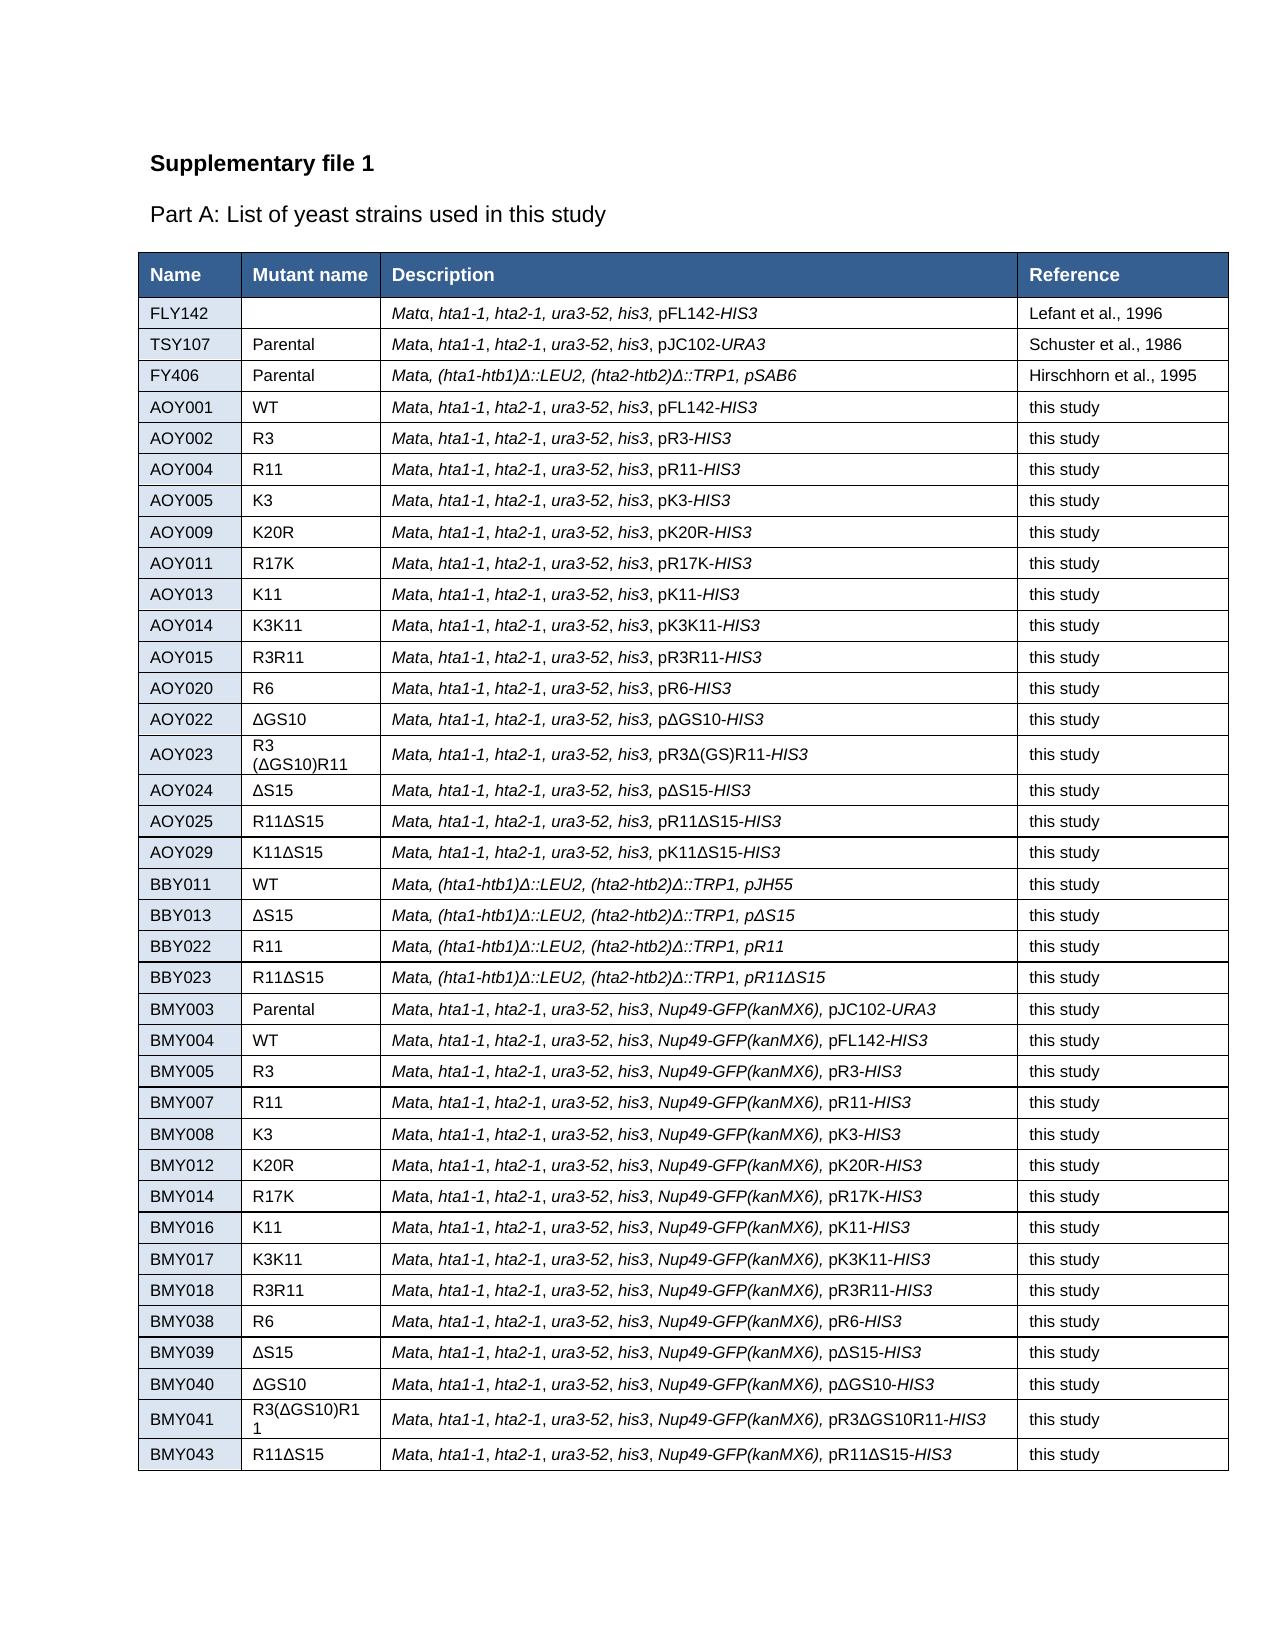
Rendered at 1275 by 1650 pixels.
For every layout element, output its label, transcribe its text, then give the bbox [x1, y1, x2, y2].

table_cell this study [1018, 994, 1228, 1024]
table_cell Lefant et al., 1996 [1018, 298, 1228, 328]
table_cell Mata, hta1-1, hta2-1, ura3-52, his3, Nup49-GFP(kanMX6), pFL142-HIS3 [381, 1025, 1017, 1055]
table_cell Mata, hta1-1, hta2-1, ura3-52, his3, Nup49-GFP(kanMX6), pR3-HIS3 [381, 1056, 1017, 1086]
table_cell WT [242, 392, 380, 422]
table_cell Mata, hta1-1, hta2-1, ura3-52, his3, pK20R-HIS3 [381, 517, 1017, 547]
table_cell this study [1018, 548, 1228, 578]
table_cell Mata, (hta1-htb1)Δ::LEU2, (hta2-htb2)Δ::TRP1, pR11 [381, 931, 1017, 961]
table_cell this study [1018, 1150, 1228, 1180]
table_cell R3 [242, 1056, 380, 1086]
table_cell Mata, hta1-1, hta2-1, ura3-52, his3, Nup49-GFP(kanMX6), pK3-HIS3 [381, 1119, 1017, 1149]
table_cell R17K [242, 548, 380, 578]
table_cell BMY003 [139, 994, 241, 1024]
table_cell AOY029 [139, 838, 241, 868]
table_cell Mata, hta1-1, hta2-1, ura3-52, his3, pR11ΔS15-HIS3 [381, 806, 1017, 836]
table_cell AOY024 [139, 775, 241, 805]
table_cell this study [1018, 1400, 1228, 1438]
table_cell FY406 [139, 361, 241, 391]
table_cell R3R11 [242, 642, 380, 672]
table_cell this study [1018, 1369, 1228, 1399]
table_cell K3K11 [242, 1244, 380, 1274]
table_cell Mata, hta1-1, hta2-1, ura3-52, his3, Nup49-GFP(kanMX6), pΔGS10-HIS3 [381, 1369, 1017, 1399]
table_cell R11ΔS15 [242, 806, 380, 836]
table_cell this study [1018, 1025, 1228, 1055]
table_cell Mata, hta1-1, hta2-1, ura3-52, his3, Nup49-GFP(kanMX6), pK3K11-HIS3 [381, 1244, 1017, 1274]
table_header Description [381, 253, 1017, 297]
table_cell R3(ΔGS10)R11 [242, 1400, 380, 1438]
table_cell AOY022 [139, 704, 241, 734]
table_cell BMY039 [139, 1338, 241, 1368]
table_cell this study [1018, 1056, 1228, 1086]
table_cell Matα, hta1-1, hta2-1, ura3-52, his3, pFL142-HIS3 [381, 298, 1017, 328]
table_cell R3(ΔGS10)R11 [242, 736, 380, 774]
table_cell this study [1018, 579, 1228, 609]
table_cell R6 [242, 673, 380, 703]
table_cell Mata, hta1-1, hta2-1, ura3-52, his3, pR11-HIS3 [381, 454, 1017, 484]
table_cell AOY002 [139, 423, 241, 453]
table_cell K20R [242, 1150, 380, 1180]
table_cell this study [1018, 1338, 1228, 1368]
table_cell Parental [242, 994, 380, 1024]
table_cell BMY008 [139, 1119, 241, 1149]
table_cell this study [1018, 1181, 1228, 1211]
table_cell this study [1018, 673, 1228, 703]
table_cell AOY011 [139, 548, 241, 578]
table_cell BMY038 [139, 1306, 241, 1336]
table_cell BBY023 [139, 963, 241, 993]
table_cell AOY013 [139, 579, 241, 609]
table_cell Mata, (hta1-htb1)Δ::LEU2, (hta2-htb2)Δ::TRP1, pJH55 [381, 869, 1017, 899]
table_cell R6 [242, 1306, 380, 1336]
table_cell BMY012 [139, 1150, 241, 1180]
table_cell this study [1018, 1306, 1228, 1336]
table_header Mutant name [242, 253, 380, 297]
table_cell this study [1018, 392, 1228, 422]
table_cell Mata, hta1-1, hta2-1, ura3-52, his3, Nup49-GFP(kanMX6), pR3R11-HIS3 [381, 1275, 1017, 1305]
table_cell K3 [242, 1119, 380, 1149]
table_cell BMY014 [139, 1181, 241, 1211]
table_cell Mata, hta1-1, hta2-1, ura3-52, his3, pR3R11-HIS3 [381, 642, 1017, 672]
table_cell AOY015 [139, 642, 241, 672]
table_cell Schuster et al., 1986 [1018, 329, 1228, 359]
table_cell R11ΔS15 [242, 1439, 380, 1469]
table_cell Mata, hta1-1, hta2-1, ura3-52, his3, Nup49-GFP(kanMX6), pR11-HIS3 [381, 1088, 1017, 1118]
table_cell BBY013 [139, 900, 241, 930]
table_cell this study [1018, 517, 1228, 547]
table_cell Mata, hta1-1, hta2-1, ura3-52, his3, Nup49-GFP(kanMX6), pΔS15-HIS3 [381, 1338, 1017, 1368]
table_cell AOY020 [139, 673, 241, 703]
table_cell Mata, hta1-1, hta2-1, ura3-52, his3, Nup49-GFP(kanMX6), pK20R-HIS3 [381, 1150, 1017, 1180]
table_cell Mata, hta1-1, hta2-1, ura3-52, his3, pR3Δ(GS)R11-HIS3 [381, 736, 1017, 774]
table_header Name [139, 253, 241, 297]
table_cell AOY004 [139, 454, 241, 484]
table_cell BMY004 [139, 1025, 241, 1055]
table_cell BMY040 [139, 1369, 241, 1399]
table_cell Mata, hta1-1, hta2-1, ura3-52, his3, pK11ΔS15-HIS3 [381, 838, 1017, 868]
table_cell this study [1018, 869, 1228, 899]
table_cell BMY018 [139, 1275, 241, 1305]
table_header Reference [1018, 253, 1228, 297]
text Supplementary file 1 [150, 150, 1125, 176]
table_cell AOY009 [139, 517, 241, 547]
table_cell R3 [242, 423, 380, 453]
table_cell R17K [242, 1181, 380, 1211]
text Part A: List of yeast strains used in this study [150, 201, 1125, 227]
table_cell AOY014 [139, 611, 241, 641]
table_cell BMY017 [139, 1244, 241, 1274]
table_cell this study [1018, 1088, 1228, 1118]
table_cell Mata, (hta1-htb1)Δ::LEU2, (hta2-htb2)Δ::TRP1, pSAB6 [381, 361, 1017, 391]
table_cell this study [1018, 1244, 1228, 1274]
table_cell R3R11 [242, 1275, 380, 1305]
table_cell this study [1018, 704, 1228, 734]
table_cell this study [1018, 1213, 1228, 1243]
table_cell ΔGS10 [242, 704, 380, 734]
table_cell this study [1018, 931, 1228, 961]
table_cell Mata, hta1-1, hta2-1, ura3-52, his3, pK3-HIS3 [381, 486, 1017, 516]
table_cell Hirschhorn et al., 1995 [1018, 361, 1228, 391]
table_cell Mata, hta1-1, hta2-1, ura3-52, his3, pR17K-HIS3 [381, 548, 1017, 578]
table_cell AOY005 [139, 486, 241, 516]
table_cell R11ΔS15 [242, 963, 380, 993]
table_cell this study [1018, 806, 1228, 836]
table_cell Mata, hta1-1, hta2-1, ura3-52, his3, Nup49-GFP(kanMX6), pR17K-HIS3 [381, 1181, 1017, 1211]
table_cell R11 [242, 931, 380, 961]
table_cell K3K11 [242, 611, 380, 641]
table_cell ΔS15 [242, 900, 380, 930]
table_cell Mata, hta1-1, hta2-1, ura3-52, his3, pΔS15-HIS3 [381, 775, 1017, 805]
table_cell K11ΔS15 [242, 838, 380, 868]
table_cell WT [242, 869, 380, 899]
table_cell this study [1018, 642, 1228, 672]
table_cell K11 [242, 1213, 380, 1243]
table_cell this study [1018, 454, 1228, 484]
table_cell BBY011 [139, 869, 241, 899]
table_cell Mata, (hta1-htb1)Δ::LEU2, (hta2-htb2)Δ::TRP1, pR11ΔS15 [381, 963, 1017, 993]
table_cell FLY142 [139, 298, 241, 328]
table_cell K20R [242, 517, 380, 547]
table_cell R11 [242, 1088, 380, 1118]
table_cell AOY001 [139, 392, 241, 422]
table_cell AOY023 [139, 736, 241, 774]
table_cell ΔS15 [242, 1338, 380, 1368]
table_cell TSY107 [139, 329, 241, 359]
table_cell AOY025 [139, 806, 241, 836]
table_cell BMY016 [139, 1213, 241, 1243]
table_cell this study [1018, 1439, 1228, 1469]
table_cell Mata, hta1-1, hta2-1, ura3-52, his3, pFL142-HIS3 [381, 392, 1017, 422]
table_cell this study [1018, 736, 1228, 774]
table_cell Mata, hta1-1, hta2-1, ura3-52, his3, pK11-HIS3 [381, 579, 1017, 609]
table_cell Mata, hta1-1, hta2-1, ura3-52, his3, Nup49-GFP(kanMX6), pJC102-URA3 [381, 994, 1017, 1024]
table_cell this study [1018, 775, 1228, 805]
table_cell Mata, hta1-1, hta2-1, ura3-52, his3, Nup49-GFP(kanMX6), pR6-HIS3 [381, 1306, 1017, 1336]
table_cell ΔGS10 [242, 1369, 380, 1399]
table_cell WT [242, 1025, 380, 1055]
table_cell this study [1018, 1119, 1228, 1149]
table_cell BMY007 [139, 1088, 241, 1118]
table_cell ΔS15 [242, 775, 380, 805]
table_cell Mata, hta1-1, hta2-1, ura3-52, his3, pK3K11-HIS3 [381, 611, 1017, 641]
table_cell this study [1018, 611, 1228, 641]
table_cell Mata, hta1-1, hta2-1, ura3-52, his3, Nup49-GFP(kanMX6), pK11-HIS3 [381, 1213, 1017, 1243]
table_cell this study [1018, 423, 1228, 453]
table_cell this study [1018, 900, 1228, 930]
table_cell this study [1018, 486, 1228, 516]
table_cell [242, 298, 380, 328]
table_cell R11 [242, 454, 380, 484]
table_cell Mata, hta1-1, hta2-1, ura3-52, his3, pR3-HIS3 [381, 423, 1017, 453]
table_cell this study [1018, 838, 1228, 868]
table_cell BMY041 [139, 1400, 241, 1438]
table_cell BBY022 [139, 931, 241, 961]
table_cell this study [1018, 963, 1228, 993]
table_cell Mata, hta1-1, hta2-1, ura3-52, his3, Nup49-GFP(kanMX6), pR11ΔS15-HIS3 [381, 1439, 1017, 1469]
table_cell Mata, (hta1-htb1)Δ::LEU2, (hta2-htb2)Δ::TRP1, pΔS15 [381, 900, 1017, 930]
table_cell Mata, hta1-1, hta2-1, ura3-52, his3, pR6-HIS3 [381, 673, 1017, 703]
table_cell Parental [242, 361, 380, 391]
table_cell this study [1018, 1275, 1228, 1305]
table_cell BMY005 [139, 1056, 241, 1086]
table_cell Mata, hta1-1, hta2-1, ura3-52, his3, pΔGS10-HIS3 [381, 704, 1017, 734]
table_cell K3 [242, 486, 380, 516]
table_cell K11 [242, 579, 380, 609]
table_cell Mata, hta1-1, hta2-1, ura3-52, his3, Nup49-GFP(kanMX6), pR3ΔGS10R11-HIS3 [381, 1400, 1017, 1438]
table_cell Parental [242, 329, 380, 359]
table_cell Mata, hta1-1, hta2-1, ura3-52, his3, pJC102-URA3 [381, 329, 1017, 359]
table_cell BMY043 [139, 1439, 241, 1469]
